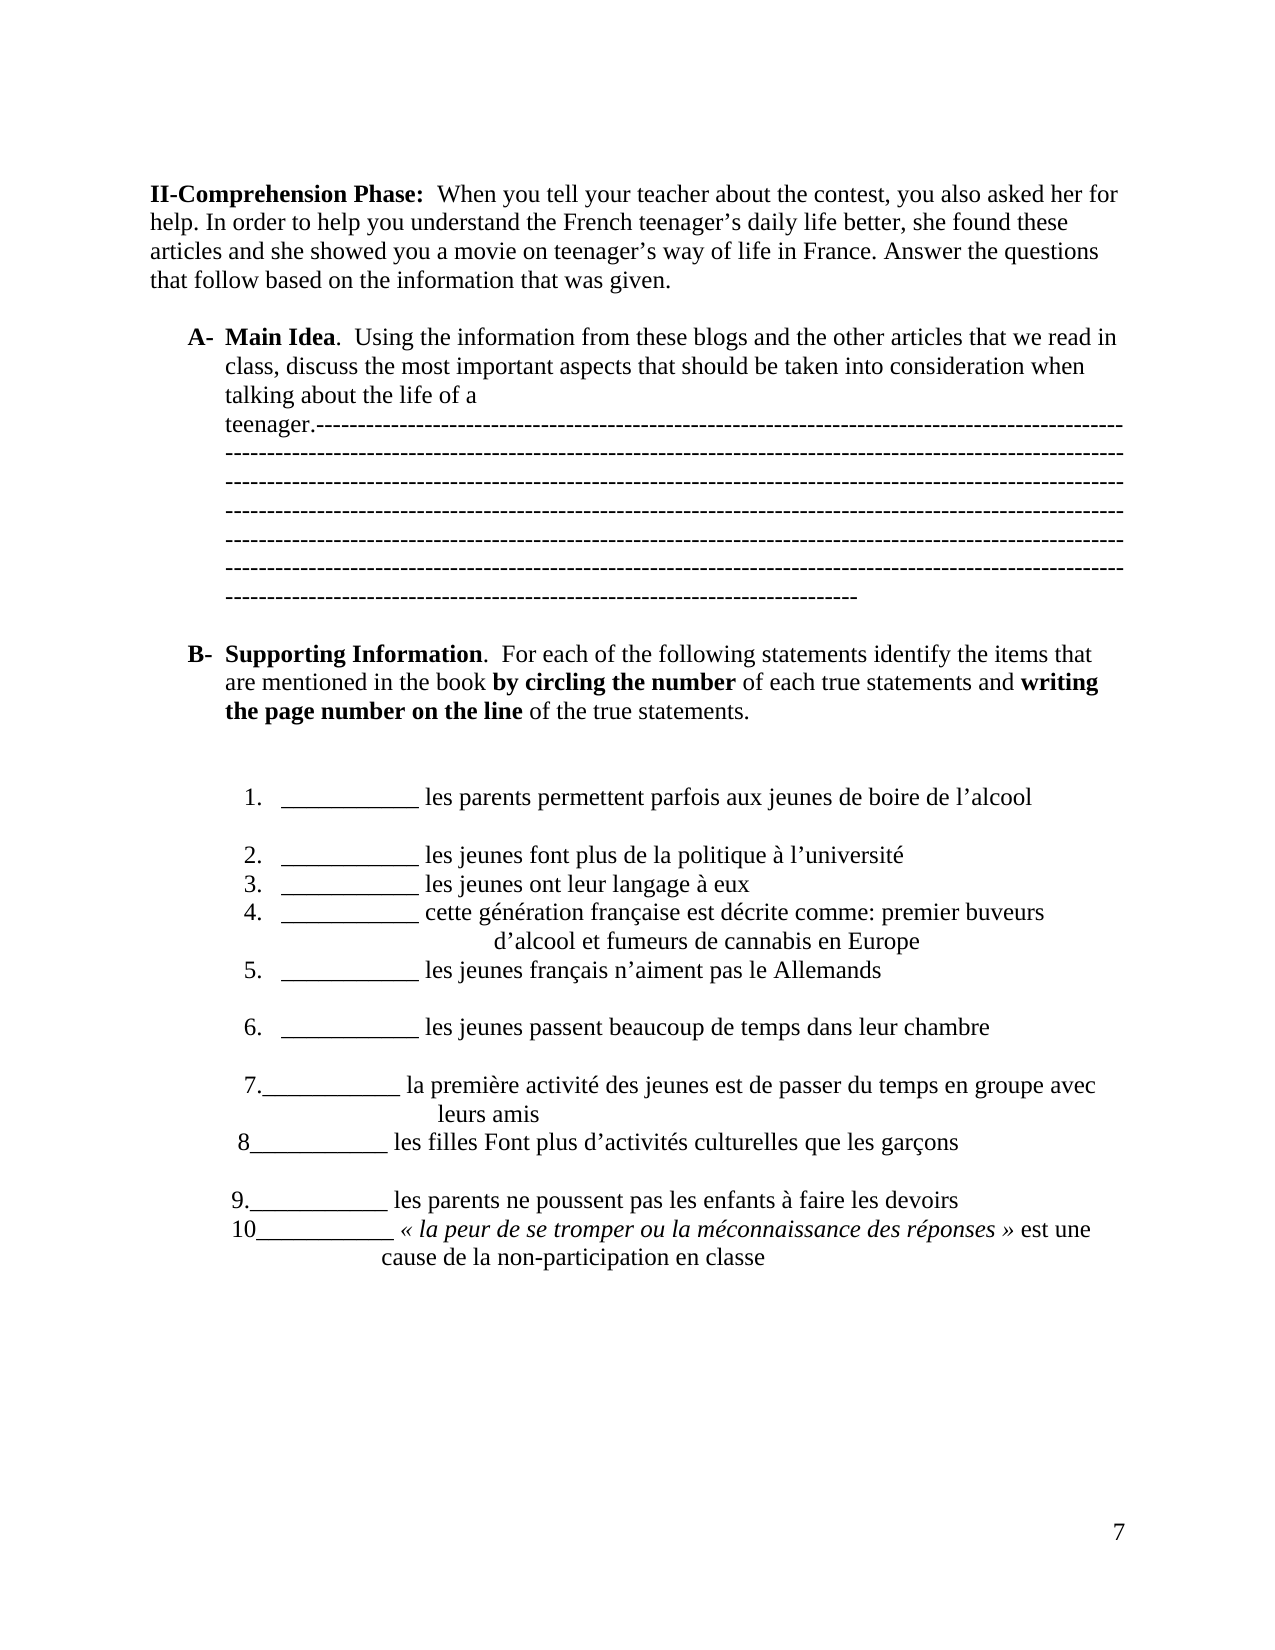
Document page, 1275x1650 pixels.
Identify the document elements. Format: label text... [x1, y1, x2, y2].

list ___________ cette génération française est décrite comme: premier buveurs [244, 897, 1125, 926]
list ___________ les jeunes ont leur langage à eux [244, 869, 1125, 897]
text 8___________ les filles Font plus d’activités culturelles que les garçons [150, 1127, 1125, 1156]
list ___________ les jeunes font plus de la politique à l’université [244, 840, 1125, 869]
list Main Idea. Using the information from these blogs and the other articles that we read in class, discuss the most important aspects that should be taken into consideration when talking about the life of a teenager.----------------------------------------------------------------------------------------------------------------------------------------------------------------------------------------------------------------------------------------------------------------------------------------------------------------------------------------------------------------------------------------------------------------------------------------------------------------------------------------------------------------------------------------------------------------------------------------------------------------------------------------------------------------------------------------------------------------------------------------- [187, 322, 1125, 610]
text d’alcool et fumeurs de cannabis en Europe [487, 926, 1125, 955]
list ___________ les parents permettent parfois aux jeunes de boire de l’alcool [244, 782, 1125, 811]
text cause de la non-participation en classe [300, 1242, 1125, 1271]
text leurs amis [300, 1099, 1125, 1127]
list Supporting Information. For each of the following statements identify the items that are mentioned in the book by circling the number of each true statements and writing the page number on the line of the true statements. [187, 639, 1125, 725]
text 7.___________ la première activité des jeunes est de passer du temps en groupe avec [150, 1070, 1125, 1099]
text II-Comprehension Phase: When you tell your teacher about the contest, you also asked her for help. In order to help you understand the French teenager’s daily life better, she found these articles and she showed you a movie on teenager’s way of life in France. Answer the questions that follow based on the information that was given. [150, 179, 1125, 294]
list ___________ les jeunes français n’aiment pas le Allemands [244, 955, 1125, 984]
text 9.___________ les parents ne poussent pas les enfants à faire les devoirs [150, 1185, 1125, 1214]
text 10___________ « la peur de se tromper ou la méconnaissance des réponses » est une [150, 1214, 1125, 1242]
list ___________ les jeunes passent beaucoup de temps dans leur chambre [244, 1012, 1125, 1041]
